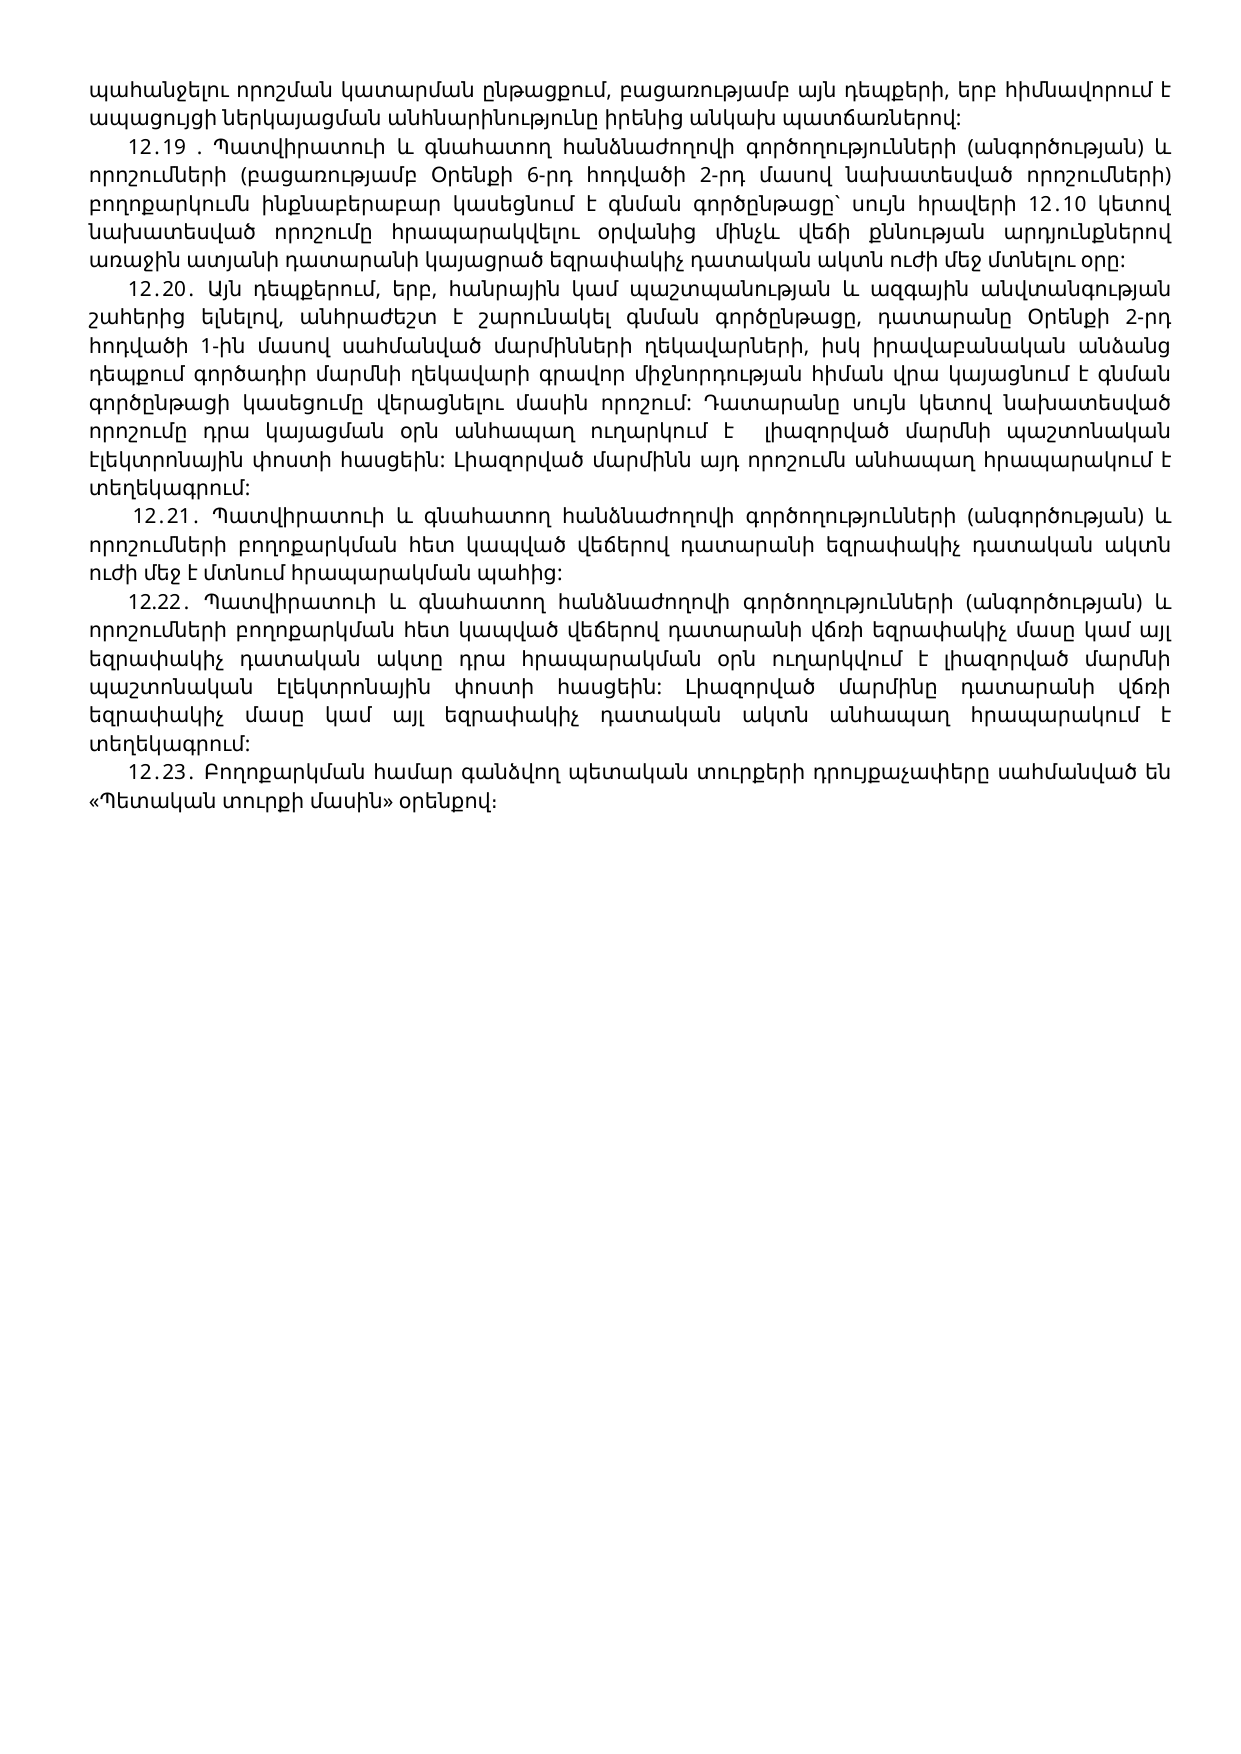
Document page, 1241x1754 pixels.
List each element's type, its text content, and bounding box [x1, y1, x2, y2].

text 12․20․ Այն դեպքերում, երբ, հանրային կամ պաշտպանության և ազգային անվտանգության շահերից ելնելով, անհրաժեշտ է շարունակել գնման գործընթացը, դատարանը Օրենքի 2-րդ հոդվածի 1-ին մասով սահմանված մարմինների ղեկավարների, իսկ իրավաբանական անձանց դեպքում գործադիր մարմնի ղեկավարի գրավոր միջնորդության հիման վրա կայացնում է գնման գործընթացի կասեցումը վերացնելու մասին որոշում: Դատարանը սույն կետով նախատեսված որոշումը դրա կայացման օրն անհապաղ ուղարկում է լիազորված մարմնի պաշտոնական էլեկտրոնային փոստի հասցեին: Լիազորված մարմինն այդ որոշումն անհապաղ հրապարակում է տեղեկագրում: [89, 274, 1171, 502]
text 12․21․ Պատվիրատուի և գնահատող հանձնաժողովի գործողությունների (անգործության) և որոշումների բողոքարկման հետ կապված վեճերով դատարանի եզրափակիչ դատական ակտն ուժի մեջ է մտնում հրապարակման պահից: [89, 502, 1171, 587]
text 12․19 . Պատվիրատուի և գնահատող հանձնաժողովի գործողությունների (անգործության) և որոշումների (բացառությամբ Օրենքի 6-րդ հոդվածի 2-րդ մասով նախատեսված որոշումների) բողոքարկումն ինքնաբերաբար կասեցնում է գնման գործընթացը` սույն հրավերի 12․10 կետով նախատեսված որոշումը հրապարակվելու օրվանից մինչև վեճի քննության արդյունքներով առաջին ատյանի դատարանի կայացրած եզրափակիչ դատական ակտն ուժի մեջ մտնելու օրը: [89, 132, 1171, 274]
text 12․23․ Բողոքարկման համար գանձվող պետական տուրքերի դրույքաչափերը սահմանված են «Պետական տուրքի մասին» օրենքով։ [89, 757, 1171, 814]
text 12.22․ Պատվիրատուի և գնահատող հանձնաժողովի գործողությունների (անգործության) և որոշումների բողոքարկման հետ կապված վեճերով դատարանի վճռի եզրափակիչ մասը կամ այլ եզրափակիչ դատական ակտը դրա հրապարակման օրն ուղարկվում է լիազորված մարմնի պաշտոնական էլեկտրոնային փոստի հասցեին: Լիազորված մարմինը դատարանի վճռի եզրափակիչ մասը կամ այլ եզրափակիչ դատական ակտն անհապաղ հրապարակում է տեղեկագրում: [89, 587, 1171, 757]
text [89, 75, 1171, 132]
